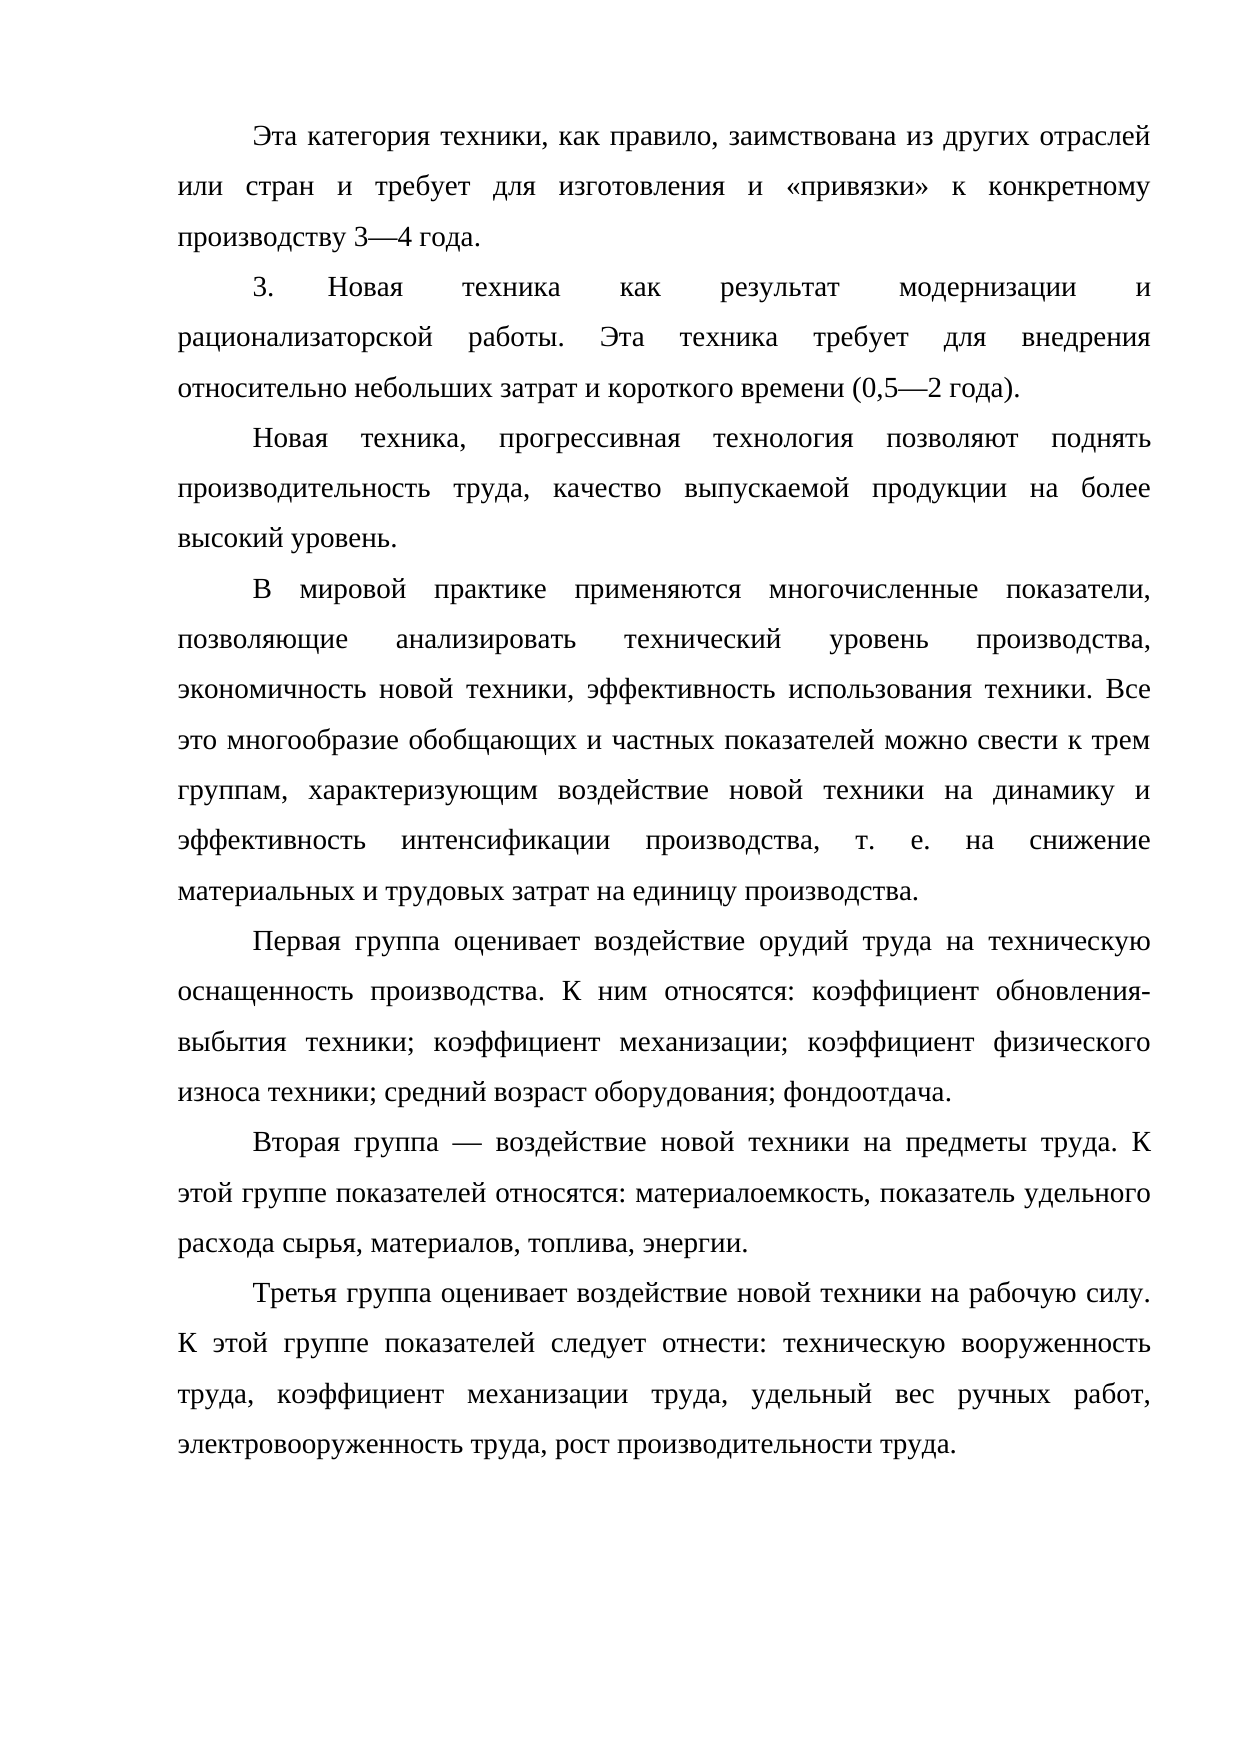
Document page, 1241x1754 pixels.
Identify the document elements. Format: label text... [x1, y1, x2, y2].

text Первая группа оценивает воздействие орудий труда на техническую оснащенность производства. К ним относятся: коэффициент обновления-выбытия техники; коэффициент механизации; коэффициент физического износа техники; средний возраст оборудования; фондоотдача. [177, 923, 1152, 1108]
text 3. Новая техника как результат модернизации и рационализаторской работы. Эта техника требует для внедрения относительно небольших затрат и короткого времени (0,5—2 года). [177, 269, 1152, 403]
text Третья группа оценивает воздействие новой техники на рабочую силу. К этой группе показателей следует отнести: техническую вооруженность труда, коэффициент механизации труда, удельный вес ручных работ, электровооруженность труда, рост производительности труда. [177, 1275, 1152, 1460]
text В мировой практике применяются многочисленные показатели, позволяющие анализировать технический уровень производства, экономичность новой техники, эффективность использования техники. Все это многообразие обобщающих и частных показателей можно свести к трем группам, характеризующим воздействие новой техники на динамику и эффективность интенсификации производства, т. е. на снижение материальных и трудовых затрат на единицу производства. [177, 571, 1152, 906]
text Вторая группа — воздействие новой техники на предметы труда. К этой группе показателей относятся: материалоемкость, показатель удельного расхода сырья, материалов, топлива, энергии. [177, 1124, 1152, 1258]
text Новая техника, прогрессивная технология позволяют поднять производительность труда, качество выпускаемой продукции на более высокий уровень. [177, 420, 1152, 554]
text Эта категория техники, как правило, заимствована из других отраслей или стран и требует для изготовления и «привязки» к конкретному производству 3—4 года. [177, 118, 1152, 252]
